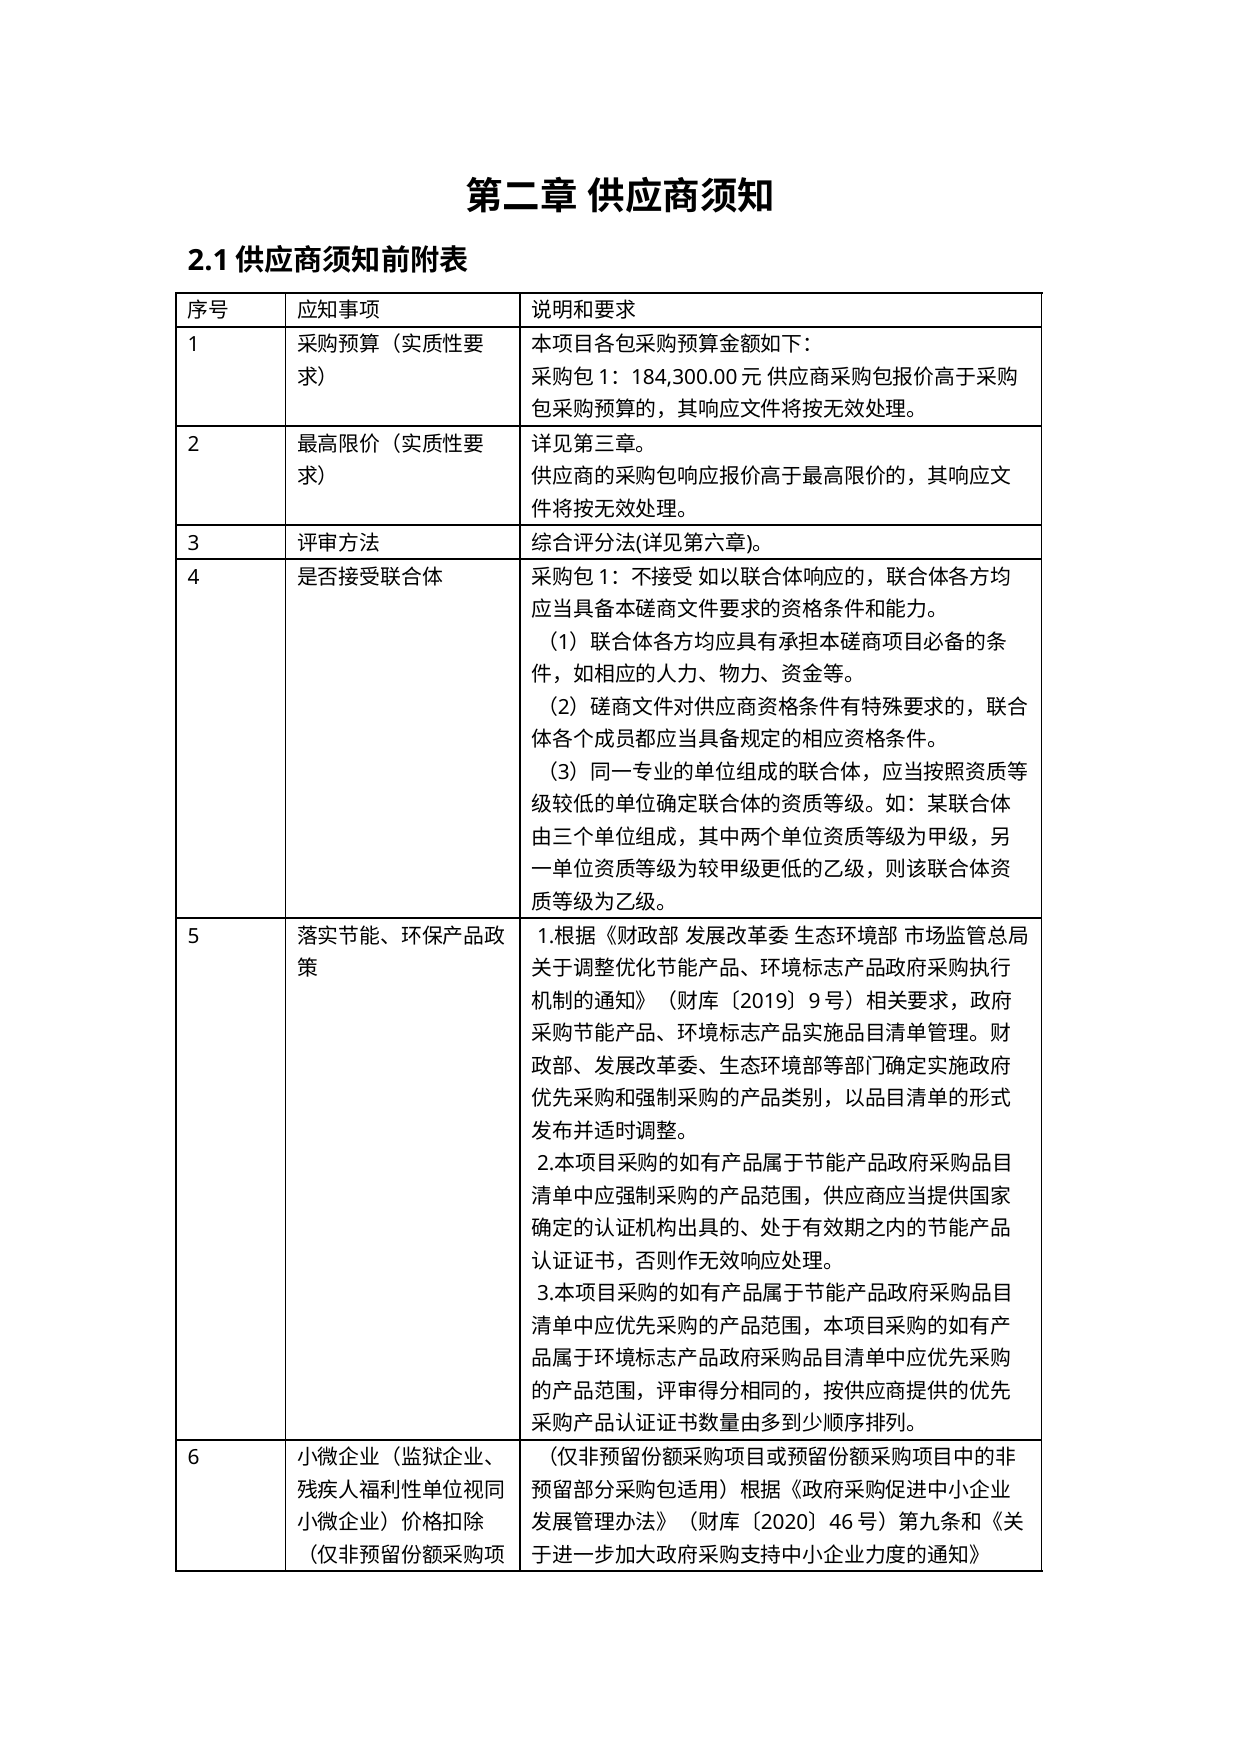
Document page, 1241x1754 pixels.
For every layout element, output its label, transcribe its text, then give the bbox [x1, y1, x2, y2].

table_cell 6 [177, 1441, 285, 1570]
table_cell 是否接受联合体 [286, 560, 519, 917]
table_cell 采购包1：不接受 如以联合体响应的，联合体各方均应当具备本磋商文件要求的资格条件和能力。 （1）联合体各方均应具有承担本磋商项目必备的条件，如相应的人力、物力、资金等。 （2）磋商文件对供应商资格条件有特殊要求的，联合体各个成员都应当具备规定的相应资格条件。 （3）同一专业的单位组成的联合体，应当按照资质等级较低的单位确定联合体的资质等级。如：某联合体由三个单位组成，其中两个单位资质等级为甲级，另一单位资质等级为较甲级更低的乙级，则该联合体资质等级为乙级。 [521, 560, 1041, 917]
table_cell 4 [177, 560, 285, 917]
table_cell 评审方法 [286, 526, 519, 558]
table_cell 综合评分法(详见第六章)。 [521, 526, 1041, 558]
table_cell 落实节能、环保产品政策 [286, 919, 519, 1439]
table_cell 1 [177, 328, 285, 425]
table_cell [286, 1441, 519, 1570]
text 2.1供应商须知前附表 [187, 227, 1053, 292]
table_cell 详见第三章。 供应商的采购包响应报价高于最高限价的，其响应文件将按无效处理。 [521, 427, 1041, 524]
table_cell 3 [177, 526, 285, 558]
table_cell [521, 1441, 1041, 1570]
table_cell 2 [177, 427, 285, 524]
table_cell 1.根据《财政部 发展改革委 生态环境部 市场监管总局关于调整优化节能产品、环境标志产品政府采购执行机制的通知》（财库〔2019〕9号）相关要求，政府采购节能产品、环境标志产品实施品目清单管理。财政部、发展改革委、生态环境部等部门确定实施政府优先采购和强制采购的产品类别，以品目清单的形式发布并适时调整。 2.本项目采购的如有产品属于节能产品政府采购品目清单中应强制采购的产品范围，供应商应当提供国家确定的认证机构出具的、处于有效期之内的节能产品认证证书，否则作无效响应处理。 3.本项目采购的如有产品属于节能产品政府采购品目清单中应优先采购的产品范围，本项目采购的如有产品属于环境标志产品政府采购品目清单中应优先采购的产品范围，评审得分相同的，按供应商提供的优先采购产品认证证书数量由多到少顺序排列。 [521, 919, 1041, 1439]
table_cell 最高限价（实质性要求） [286, 427, 519, 524]
table_cell 采购预算（实质性要求） [286, 328, 519, 425]
table_header 应知事项 [286, 294, 519, 326]
table_header 说明和要求 [521, 294, 1041, 326]
text 第二章 供应商须知 [187, 162, 1053, 227]
table_header 序号 [177, 294, 285, 326]
table_cell 本项目各包采购预算金额如下： 采购包1：184,300.00元 供应商采购包报价高于采购包采购预算的，其响应文件将按无效处理。 [521, 328, 1041, 425]
table_cell 5 [177, 919, 285, 1439]
